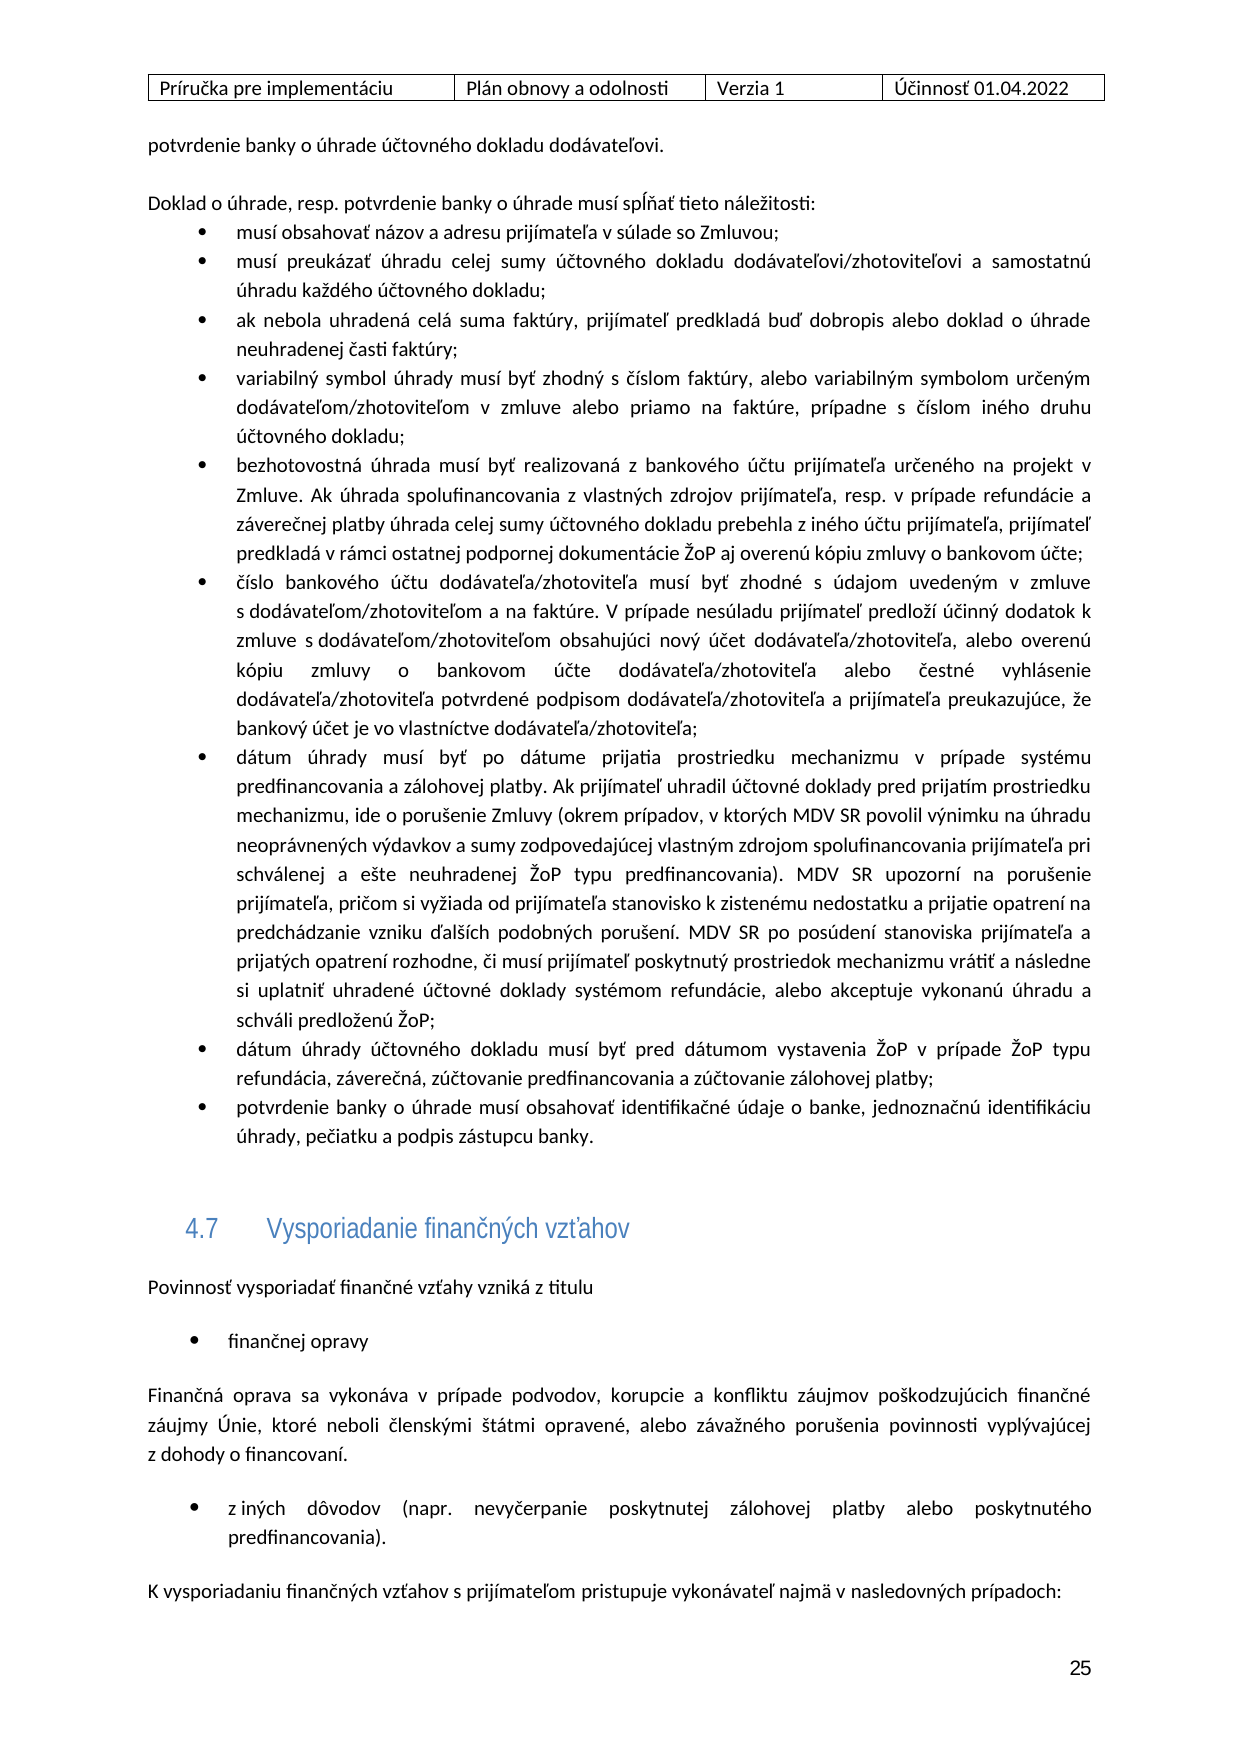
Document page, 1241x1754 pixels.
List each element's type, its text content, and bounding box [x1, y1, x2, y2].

list ak nebola uhradená celá suma faktúry, prijímateľ predkladá buď dobropis alebo doklad o úhrade neuhradenej časti faktúry; [199, 307, 1093, 361]
list potvrdenie banky o úhrade musí obsahovať identifikačné údaje o banke, jednoznačnú identifikáciu úhrady, pečiatku a podpis zástupcu banky. [199, 1094, 1093, 1149]
text K vysporiadaniu finančných vzťahov s prijímateľom pristupuje vykonávateľ najmä v nasledovných prípadoch: [148, 1578, 1093, 1604]
list variabilný symbol úhrady musí byť zhodný s číslom faktúry, alebo variabilným symbolom určeným dodávateľom/zhotoviteľom v zmluve alebo priamo na faktúre, prípadne s číslom iného druhu účtovného dokladu; [199, 365, 1093, 449]
subtitle Vysporiadanie finančných vzťahov [185, 1211, 1093, 1244]
list číslo bankového účtu dodávateľa/zhotoviteľa musí byť zhodné s údajom uvedeným v zmluve s dodávateľom/zhotoviteľom a na faktúre. V prípade nesúladu prijímateľ predloží účinný dodatok k zmluve s dodávateľom/zhotoviteľom obsahujúci nový účet dodávateľa/zhotoviteľa, alebo overenú kópiu zmluvy o bankovom účte dodávateľa/zhotoviteľa alebo čestné vyhlásenie dodávateľa/zhotoviteľa potvrdené podpisom dodávateľa/zhotoviteľa a prijímateľa preukazujúce, že bankový účet je vo vlastníctve dodávateľa/zhotoviteľa; [199, 569, 1093, 741]
list musí preukázať úhradu celej sumy účtovného dokladu dodávateľovi/zhotoviteľovi a samostatnú úhradu každého účtovného dokladu; [199, 248, 1093, 303]
list bezhotovostná úhrada musí byť realizovaná z bankového účtu prijímateľa určeného na projekt v Zmluve. Ak úhrada spolufinancovania z vlastných zdrojov prijímateľa, resp. v prípade refundácie a záverečnej platby úhrada celej sumy účtovného dokladu prebehla z iného účtu prijímateľa, prijímateľ predkladá v rámci ostatnej podpornej dokumentácie ŽoP aj overenú kópiu zmluvy o bankovom účte; [199, 453, 1093, 566]
list dátum úhrady musí byť po dátume prijatia prostriedku mechanizmu v prípade systému predfinancovania a zálohovej platby. Ak prijímateľ uhradil účtovné doklady pred prijatím prostriedku mechanizmu, ide o porušenie Zmluvy (okrem prípadov, v ktorých MDV SR povolil výnimku na úhradu neoprávnených výdavkov a sumy zodpovedajúcej vlastným zdrojom spolufinancovania prijímateľa pri schválenej a ešte neuhradenej ŽoP typu predfinancovania). MDV SR upozorní na porušenie prijímateľa, pričom si vyžiada od prijímateľa stanovisko k zistenému nedostatku a prijatie opatrení na predchádzanie vzniku ďalších podobných porušení. MDV SR po posúdení stanoviska prijímateľa a prijatých opatrení rozhodne, či musí prijímateľ poskytnutý prostriedok mechanizmu vrátiť a následne si uplatniť uhradené účtovné doklady systémom refundácie, alebo akceptuje vykonanú úhradu a schváli predloženú ŽoP; [199, 744, 1093, 1032]
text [148, 132, 1093, 157]
text Doklad o úhrade, resp. potvrdenie banky o úhrade musí spĺňať tieto náležitosti: [148, 190, 1093, 216]
text Finančná oprava sa vykonáva v prípade podvodov, korupcie a konfliktu záujmov poškodzujúcich finančné záujmy Únie, ktoré neboli členskými štátmi opravené, alebo závažného porušenia povinnosti vyplývajúcej z dohody o financovaní. [148, 1383, 1093, 1466]
list musí obsahovať názov a adresu prijímateľa v súlade so Zmluvou; [199, 219, 1093, 245]
list z iných dôvodov (napr. nevyčerpanie poskytnutej zálohovej platby alebo poskytnutého predfinancovania). [190, 1495, 1093, 1550]
list finančnej opravy [190, 1328, 1093, 1354]
text Povinnosť vysporiadať finančné vzťahy vzniká z titulu [148, 1274, 1093, 1300]
list dátum úhrady účtovného dokladu musí byť pred dátumom vystavenia ŽoP v prípade ŽoP typu refundácia, záverečná, zúčtovanie predfinancovania a zúčtovanie zálohovej platby; [199, 1036, 1093, 1091]
